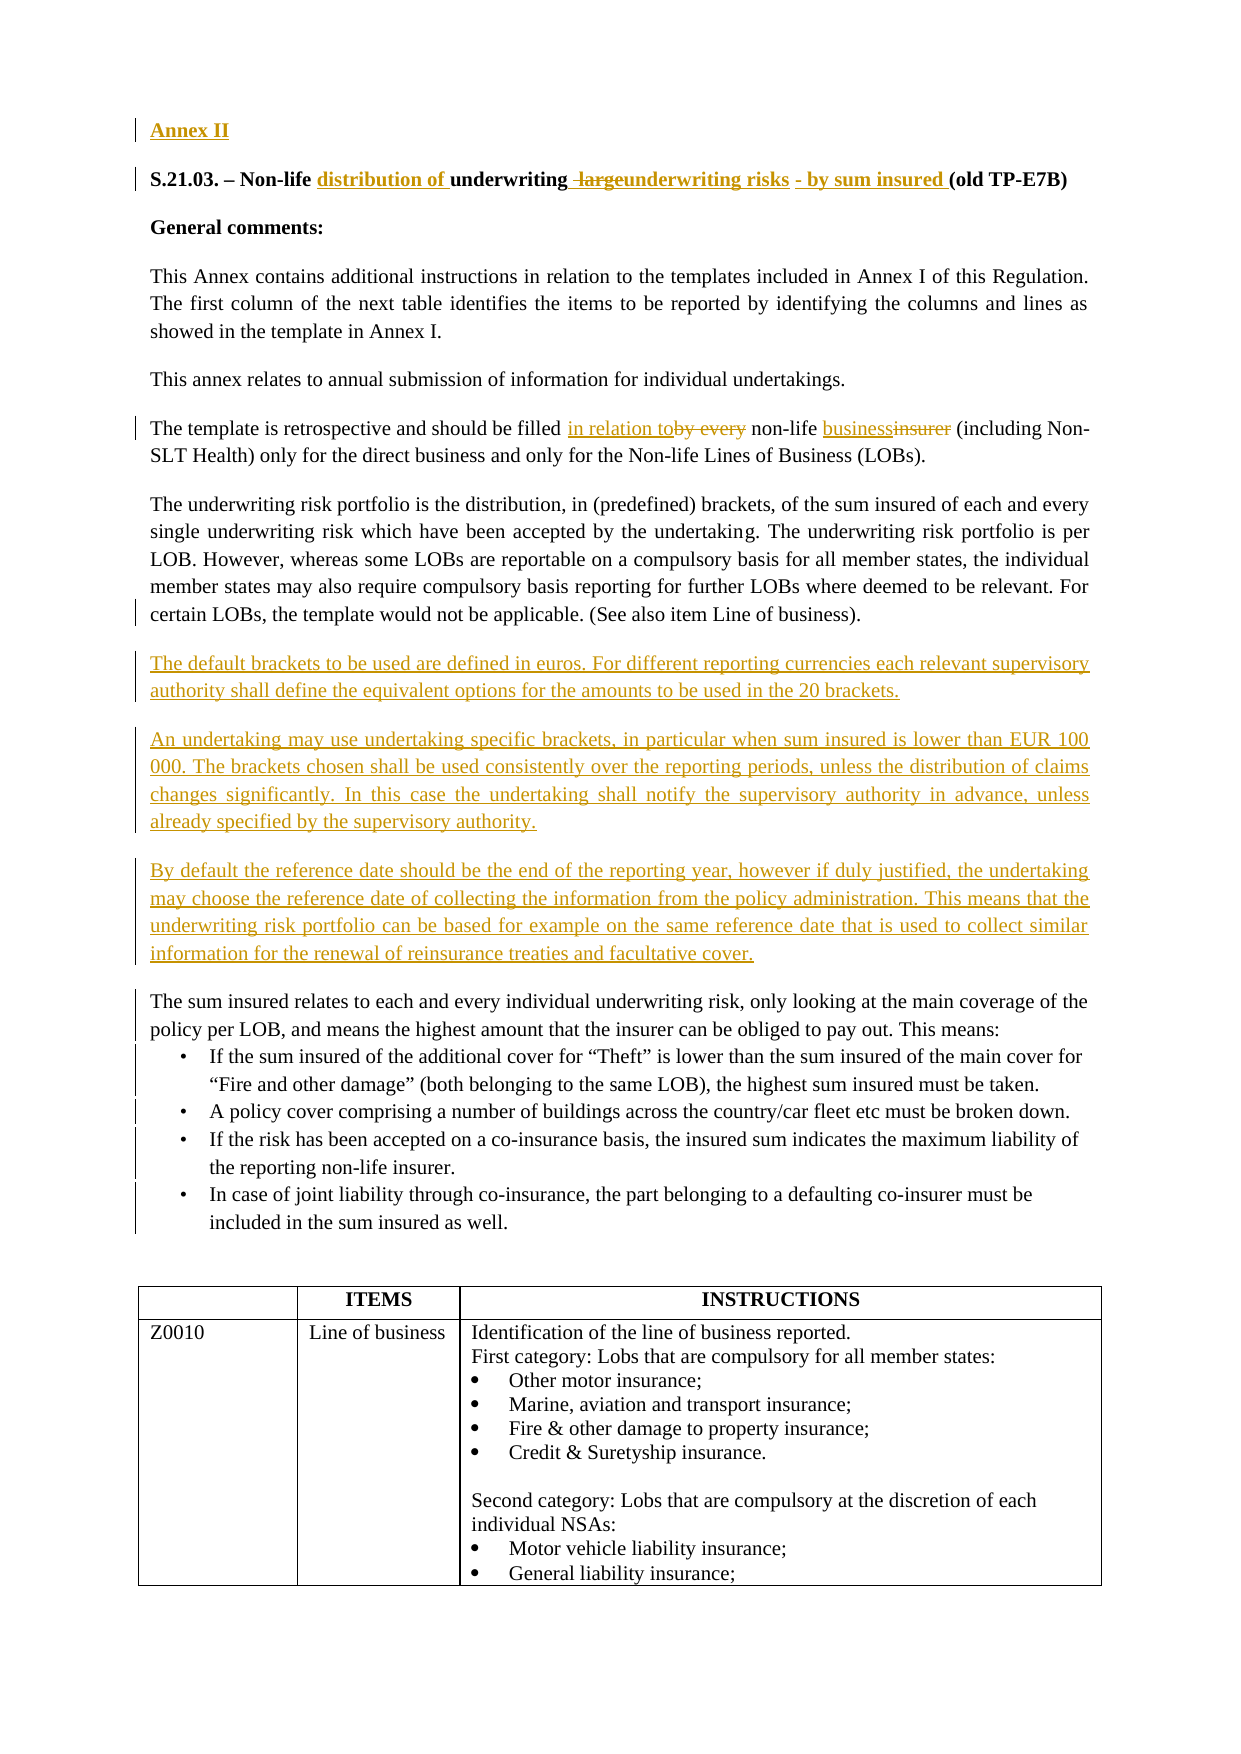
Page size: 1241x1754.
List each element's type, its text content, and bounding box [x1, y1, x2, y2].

table_cell Line of business [298, 1320, 459, 1584]
text • If the risk has been accepted on a co-insurance basis, the insured sum indicates the maximum liability of the reporting non-life insurer. [179, 1127, 1090, 1179]
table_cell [461, 1320, 1101, 1584]
table_header INSTRUCTIONS [461, 1287, 1101, 1319]
table_header ITEMS [298, 1287, 459, 1319]
text S.21.03. – Non-life underwriting (old TP-E7B) [150, 167, 1090, 191]
text The sum insured relates to each and every individual underwriting risk, only looking at the main coverage of the policy per LOB, and means the highest amount that the insurer can be obliged to pay out. This means: [150, 989, 1090, 1041]
text • A policy cover comprising a number of buildings across the country/car fleet etc must be broken down. [179, 1099, 1090, 1123]
text The underwriting risk portfolio is the distribution, in (predefined) brackets, of the sum insured of each and every single underwriting risk which have been accepted by the undertaking. The underwriting risk portfolio is per LOB. However, whereas some LOBs are reportable on a compulsory basis for all member states, the individual member states may also require compulsory basis reporting for further LOBs where deemed to be relevant. For certain LOBs, the template would not be applicable. (See also item Line of business). [150, 492, 1090, 626]
text The template is retrospective and should be filled non-life (including Non-SLT Health) only for the direct business and only for the Non-life Lines of Business (LOBs). [150, 416, 1090, 467]
table_cell Z0010 [139, 1320, 297, 1584]
text This Annex contains additional instructions in relation to the templates included in Annex I of this Regulation. The first column of the next table identifies the items to be reported by identifying the columns and lines as showed in the template in Annex I. [150, 263, 1090, 343]
text • In case of joint liability through co-insurance, the part belonging to a defaulting co-insurer must be included in the sum insured as well. [179, 1182, 1090, 1234]
text General comments: [150, 215, 1090, 239]
table_header [139, 1287, 297, 1319]
text • If the sum insured of the additional cover for “Theft” is lower than the sum insured of the main cover for “Fire and other damage” (both belonging to the same LOB), the highest sum insured must be taken. [179, 1044, 1090, 1096]
text This annex relates to annual submission of information for individual undertakings. [150, 367, 1090, 391]
